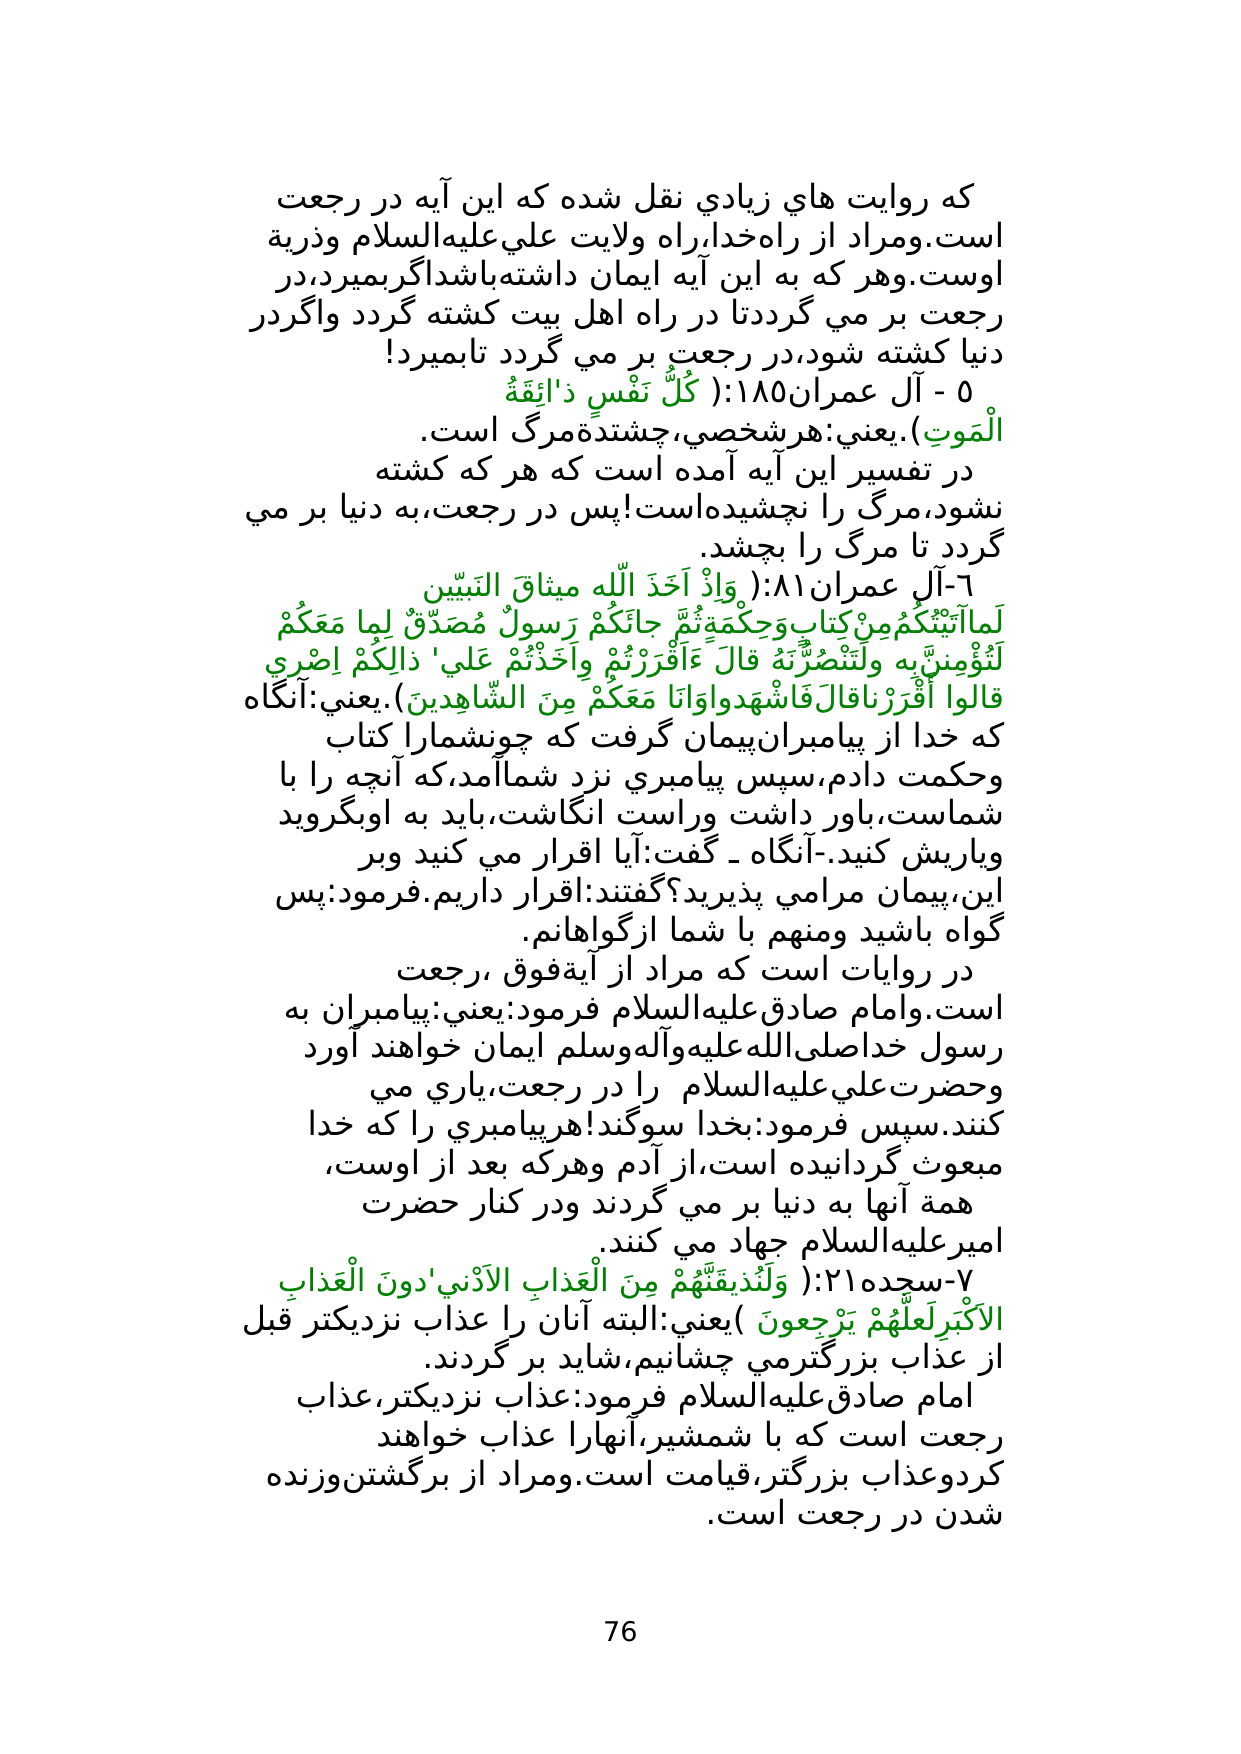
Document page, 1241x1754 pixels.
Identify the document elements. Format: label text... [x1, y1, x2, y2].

text امام‌ صادق‌عليه‌السلام فرمود:عذاب‌ نزديكتر،عذاب‌ رجعت‌ است‌ كه‌ با شمشير،آنهارا عذاب‌ خواهند كردوعذاب‌ بزرگتر،قيامت‌ است‌.ومراد از برگشتن‌وزنده‌ شدن‌ در رجعت‌ است‌. [236, 1377, 1004, 1532]
text همة‌ آنها به‌ دنيا بر مي‌ گردند ودر كنار حضرت‌ اميرعليه‌السلام جهاد مي‌ كنند. [236, 1182, 1004, 1260]
text ٦-آل‌ عمران‌٨١:( وَاِذْ اَخَذَ الّله‌ ميثاق‌َ النَبيّين‌ لَماآتَيْتُكُم‌ُمِن‌ْكِتاب‌ٍوَحِكْمَة‌ٍثُم‌َّ جائَكُم‌ْ رَسول‌ٌ مُصَدّق‌ٌ لِما مَعَكُم‌ْ لَتُؤْمِنن‌َّبِه‌ ولَتَنْصُرُّنَه‌ُ قال‌َ ءَاَقْرَرْتُم‌ْ وِاَخَذْتُم‌ْ عَلي‌' ذالِكُم‌ْ اِصْري‌ قالوا أَقْرَرْناقال‌َفَاشْهَدواوَانَا مَعَكُم‌ْ مِن‌َ الشّاهِدين‌َ).يعني‌:آنگاه‌ كه‌ خدا از پيامبران‌پيمان‌ گرفت‌ كه‌ چونشمارا كتاب‌ وحكمت‌ دادم‌،سپس‌ پيامبري‌ نزد شماآمد،كه‌ آنچه‌ را با شماست‌،باور داشت‌ وراست‌ انگاشت‌،بايد به‌ اوبگرويد وياريش‌ كنيد.-آنگاه‌ ـ گفت‌:آيا اقرار مي‌ كنيد وبر اين‌،پيمان‌ مرامي‌ پذيريد؟گفتند:اقرار داريم‌.فرمود:پس‌ گواه‌ باشيد ومنهم‌ با شما ازگواهانم‌. [236, 566, 1004, 949]
text ٧-سجده‌٢١:( وَلَنُذيقَنَّهُم‌ْ مِن‌َ الْعَذاب‌ِ الاَدْني‌'دون‌َ الْعَذاب‌ِ الاَكْبَرِلَعلَّهُم‌ْ يَرْجِعون‌َ )يعني‌:البته‌ آنان‌ را عذاب‌ نزديكتر قبل‌ از عذاب‌ بزرگترمي‌ چشانيم‌،شايد بر گردند. [236, 1260, 1004, 1377]
text در روايات‌ است‌ كه‌ مراد از آية‌فوق‌ ،رجعت‌ است‌.وامام‌ صادق‌عليه‌السلام فرمود:يعني‌:پيامبران‌ به‌ رسول‌ خداصلى‌الله‌عليه‌وآله‌وسلم ايمان‌ خواهند آورد وحضرت‌علي‌عليه‌السلام را در رجعت‌،ياري‌ مي‌ كنند.سپس‌ فرمود:بخدا سوگند!هرپيامبري‌ را كه‌ خدا مبعوث‌ گردانيده‌ است‌،از آدم‌ وهركه‌ بعد از اوست‌، [236, 949, 1004, 1182]
text كه‌ روايت‌ هاي‌ زيادي‌ نقل‌ شده‌ كه‌ اين‌ آيه‌ در رجعت‌ است‌.ومراد از راه‌خدا،راه‌ ولايت‌ علي‌عليه‌السلام وذرية‌ اوست‌.وهر كه‌ به‌ اين‌ آيه‌ ايمان‌ داشته‌باشداگربميرد،در رجعت‌ بر مي‌ گرددتا در راه‌ اهل‌ بيت‌ كشته‌ گردد واگردر دنيا كشته‌ شود،در رجعت‌ بر مي‌ گردد تابميرد! [236, 177, 1004, 371]
text در تفسير اين‌ آيه‌ آمده‌ است‌ كه‌ هر كه‌ كشته‌ نشود،مرگ‌ را نچشيده‌است‌!پس‌ در رجعت‌،به‌ دنيا بر مي‌ گردد تا مرگ‌ را بچشد. [236, 449, 1004, 566]
text ٥ - آل‌ عمران‌١٨٥:( كُل‌ُّ نَفْس‌ٍ ذ'ائِقَة‌ُ الْمَوت‌ِ).يعني‌:هرشخصي‌،چشتدة‌مرگ‌ است‌. [236, 371, 1004, 449]
